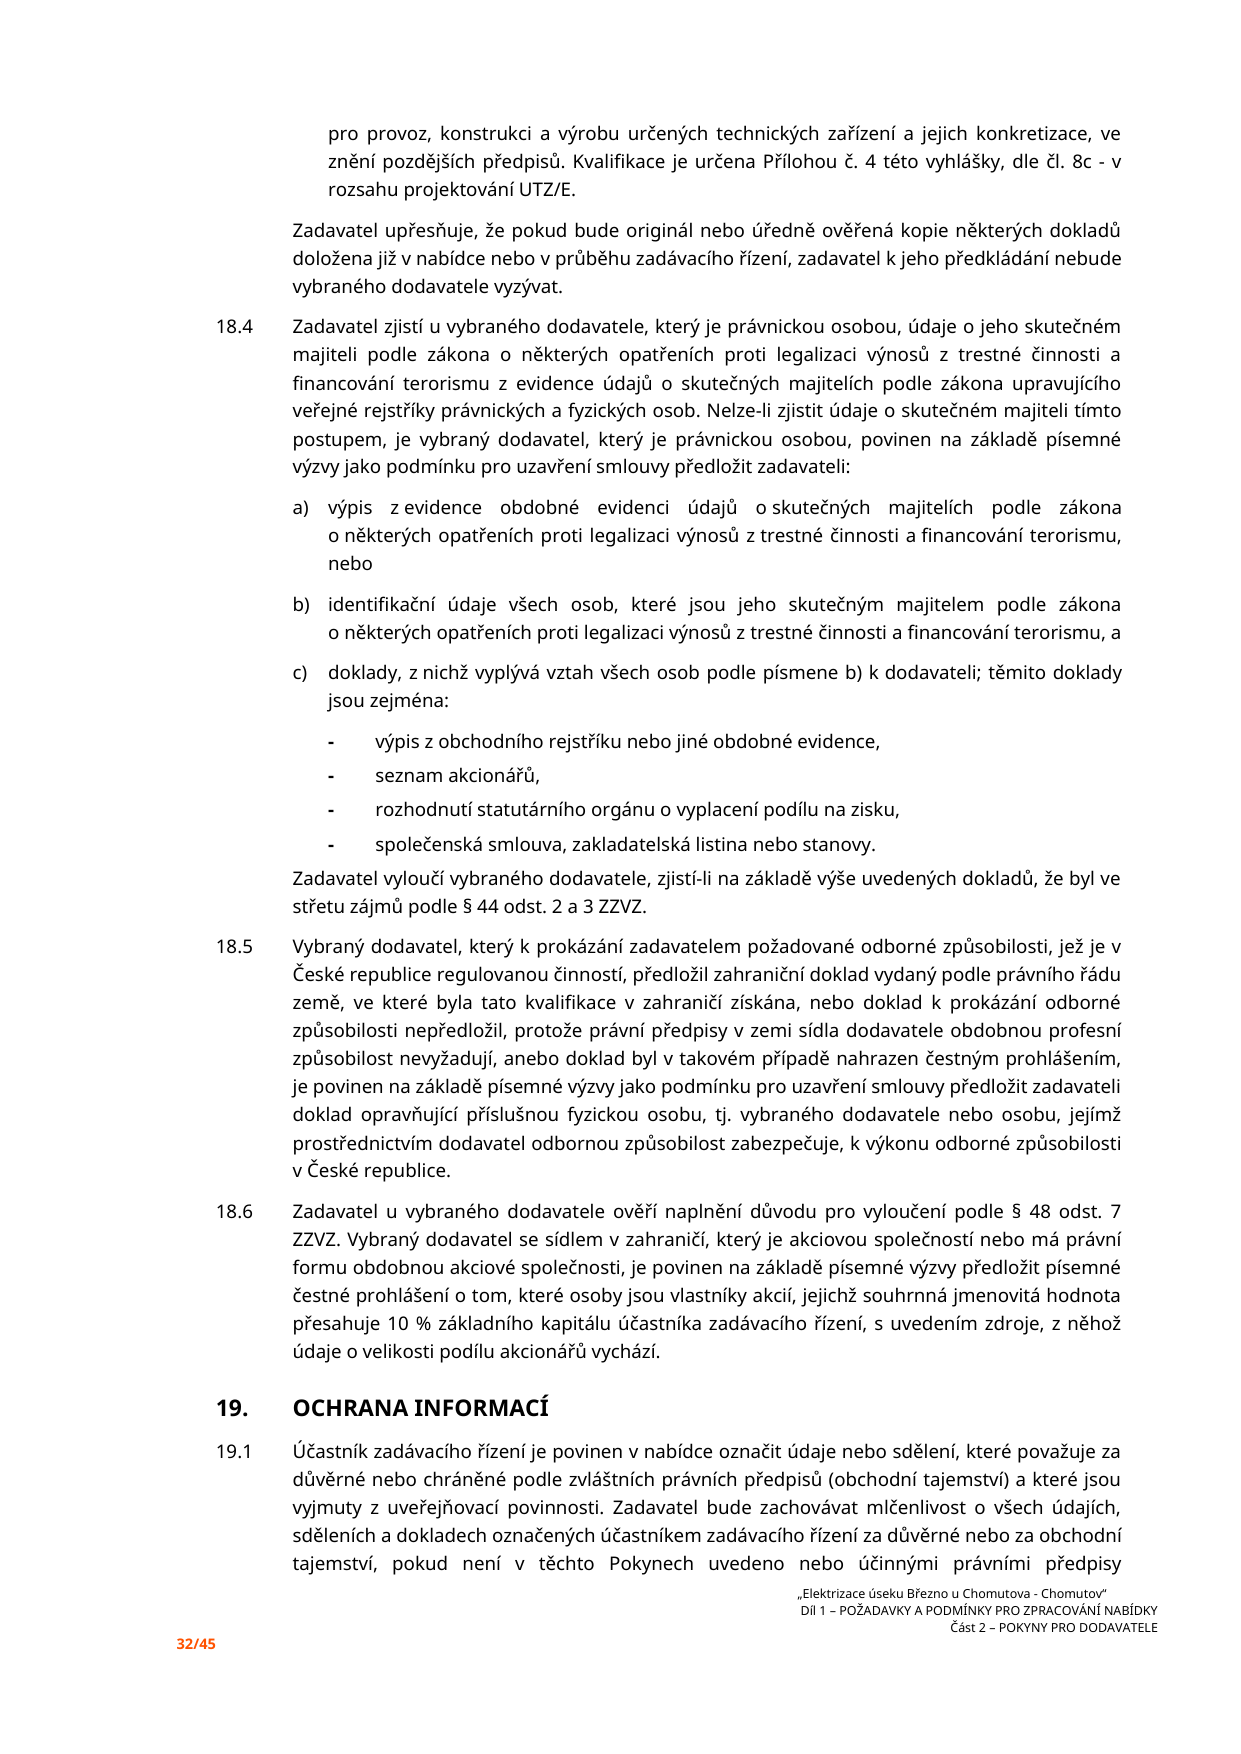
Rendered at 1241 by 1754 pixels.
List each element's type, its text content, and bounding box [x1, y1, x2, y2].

list výpis z evidence obdobné evidenci údajů o skutečných majitelích podle zákona o některých opatřeních proti legalizaci výnosů z trestné činnosti a financování terorismu, nebo [292, 494, 1122, 576]
text Vybraný dodavatel, který k prokázání zadavatelem požadované odborné způsobilosti, jež je v České republice regulovanou činností, předložil zahraniční doklad vydaný podle právního řádu země, ve které byla tato kvalifikace v zahraničí získána, nebo doklad k prokázání odborné způsobilosti nepředložil, protože právní předpisy v zemi sídla dodavatele obdobnou profesní způsobilost nevyžadují, anebo doklad byl v takovém případě nahrazen čestným prohlášením, je povinen na základě písemné výzvy jako podmínku pro uzavření smlouvy předložit zadavateli doklad opravňující příslušnou fyzickou osobu, tj. vybraného dodavatele nebo osobu, jejímž prostřednictvím dodavatel odbornou způsobilost zabezpečuje, k výkonu odborné způsobilosti v České republice. [216, 934, 1122, 1183]
text Zadavatel u vybraného dodavatele ověří naplnění důvodu pro vyloučení podle § 48 odst. 7 ZZVZ. Vybraný dodavatel se sídlem v zahraničí, který je akciovou společností nebo má právní formu obdobnou akciové společnosti, je povinen na základě písemné výzvy předložit písemné čestné prohlášení o tom, které osoby jsou vlastníky akcií, jejichž souhrnná jmenovitá hodnota přesahuje 10 % základního kapitálu účastníka zadávacího řízení, s uvedením zdroje, z něhož údaje o velikosti podílu akcionářů vychází. [216, 1198, 1122, 1364]
text identifikační údaje všech osob, které jsou jeho skutečným majitelem podle zákona o některých opatřeních proti legalizaci výnosů z trestné činnosti a financování terorismu, a [292, 591, 1122, 644]
text společenská smlouva, zakladatelská listina nebo stanovy. [328, 831, 1122, 856]
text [216, 1438, 1122, 1576]
text OCHRANA INFORMACÍ [216, 1391, 1122, 1423]
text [292, 121, 1122, 202]
text Zadavatel upřesňuje, že pokud bude originál nebo úředně ověřená kopie některých dokladů doložena již v nabídce nebo v průběhu zadávacího řízení, zadavatel k jeho předkládání nebude vybraného dodavatele vyzývat. [292, 217, 1122, 299]
text rozhodnutí statutárního orgánu o vyplacení podílu na zisku, [328, 797, 1122, 822]
text Zadavatel zjistí u vybraného dodavatele, který je právnickou osobou, údaje o jeho skutečném majiteli podle zákona o některých opatřeních proti legalizaci výnosů z trestné činnosti a financování terorismu z evidence údajů o skutečných majitelích podle zákona upravujícího veřejné rejstříky právnických a fyzických osob. Nelze-li zjistit údaje o skutečném majiteli tímto postupem, je vybraný dodavatel, který je právnickou osobou, povinen na základě písemné výzvy jako podmínku pro uzavření smlouvy předložit zadavateli: [216, 314, 1122, 479]
text doklady, z nichž vyplývá vztah všech osob podle písmene b) k dodavateli; těmito doklady jsou zejména: [292, 659, 1122, 713]
text Zadavatel vyloučí vybraného dodavatele, zjistí-li na základě výše uvedených dokladů, že byl ve střetu zájmů podle § 44 odst. 2 a 3 ZZVZ. [292, 865, 1122, 919]
text výpis z obchodního rejstříku nebo jiné obdobné evidence, [328, 728, 1122, 753]
text seznam akcionářů, [328, 762, 1122, 788]
